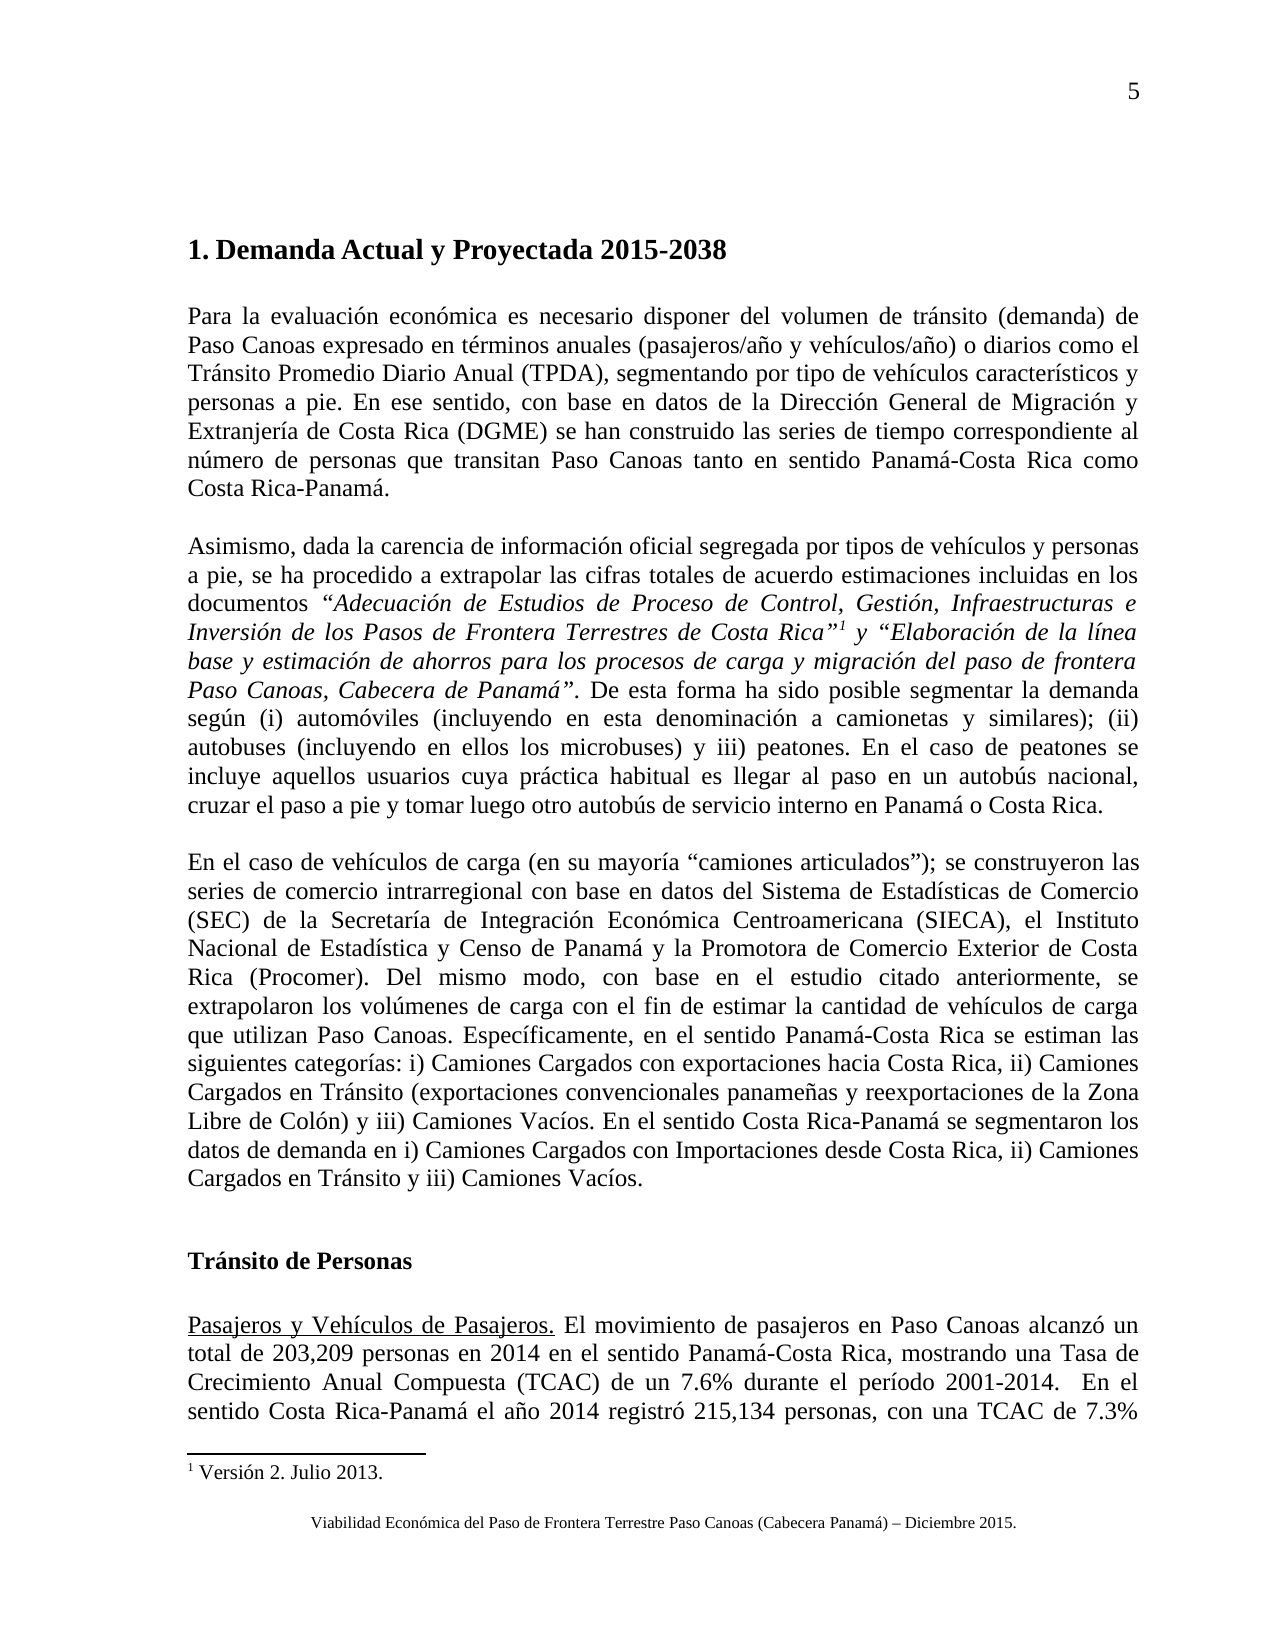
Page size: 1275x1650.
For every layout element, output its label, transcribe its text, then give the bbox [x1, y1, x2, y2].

subtitle Tránsito de Personas [187, 1246, 1140, 1275]
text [187, 1310, 1140, 1425]
subtitle Demanda Actual y Proyectada 2015-2038 [187, 232, 1140, 266]
text Asimismo, dada la carencia de información oficial segregada por tipos de vehículos y personas a pie, se ha procedido a extrapolar las cifras totales de acuerdo estimaciones incluidas en los documentos “Adecuación de Estudios de Proceso de Control, Gestión, Infraestructuras e Inversión de los Pasos de Frontera Terrestres de Costa Rica” y “Elaboración de la línea base y estimación de ahorros para los procesos de carga y migración del paso de frontera Paso Canoas, Cabecera de Panamá”. De esta forma ha sido posible segmentar la demanda según (i) automóviles (incluyendo en esta denominación a camionetas y similares); (ii) autobuses (incluyendo en ellos los microbuses) y iii) peatones. En el caso de peatones se incluye aquellos usuarios cuya práctica habitual es llegar al paso en un autobús nacional, cruzar el paso a pie y tomar luego otro autobús de servicio interno en Panamá o Costa Rica. [187, 531, 1140, 818]
text En el caso de vehículos de carga (en su mayoría “camiones articulados”); se construyeron las series de comercio intrarregional con base en datos del Sistema de Estadísticas de Comercio (SEC) de la Secretaría de Integración Económica Centroamericana (SIECA), el Instituto Nacional de Estadística y Censo de Panamá y la Promotora de Comercio Exterior de Costa Rica (Procomer). Del mismo modo, con base en el estudio citado anteriormente, se extrapolaron los volúmenes de carga con el fin de estimar la cantidad de vehículos de carga que utilizan Paso Canoas. Específicamente, en el sentido Panamá-Costa Rica se estiman las siguientes categorías: i) Camiones Cargados con exportaciones hacia Costa Rica, ii) Camiones Cargados en Tránsito (exportaciones convencionales panameñas y reexportaciones de la Zona Libre de Colón) y iii) Camiones Vacíos. En el sentido Costa Rica-Panamá se segmentaron los datos de demanda en i) Camiones Cargados con Importaciones desde Costa Rica, ii) Camiones Cargados en Tránsito y iii) Camiones Vacíos. [187, 847, 1140, 1192]
text Para la evaluación económica es necesario disponer del volumen de tránsito (demanda) de Paso Canoas expresado en términos anuales (pasajeros/año y vehículos/año) o diarios como el Tránsito Promedio Diario Anual (TPDA), segmentando por tipo de vehículos característicos y personas a pie. En ese sentido, con base en datos de la Dirección General de Migración y Extranjería de Costa Rica (DGME) se han construido las series de tiempo correspondiente al número de personas que transitan Paso Canoas tanto en sentido Panamá-Costa Rica como Costa Rica-Panamá. [187, 301, 1140, 502]
